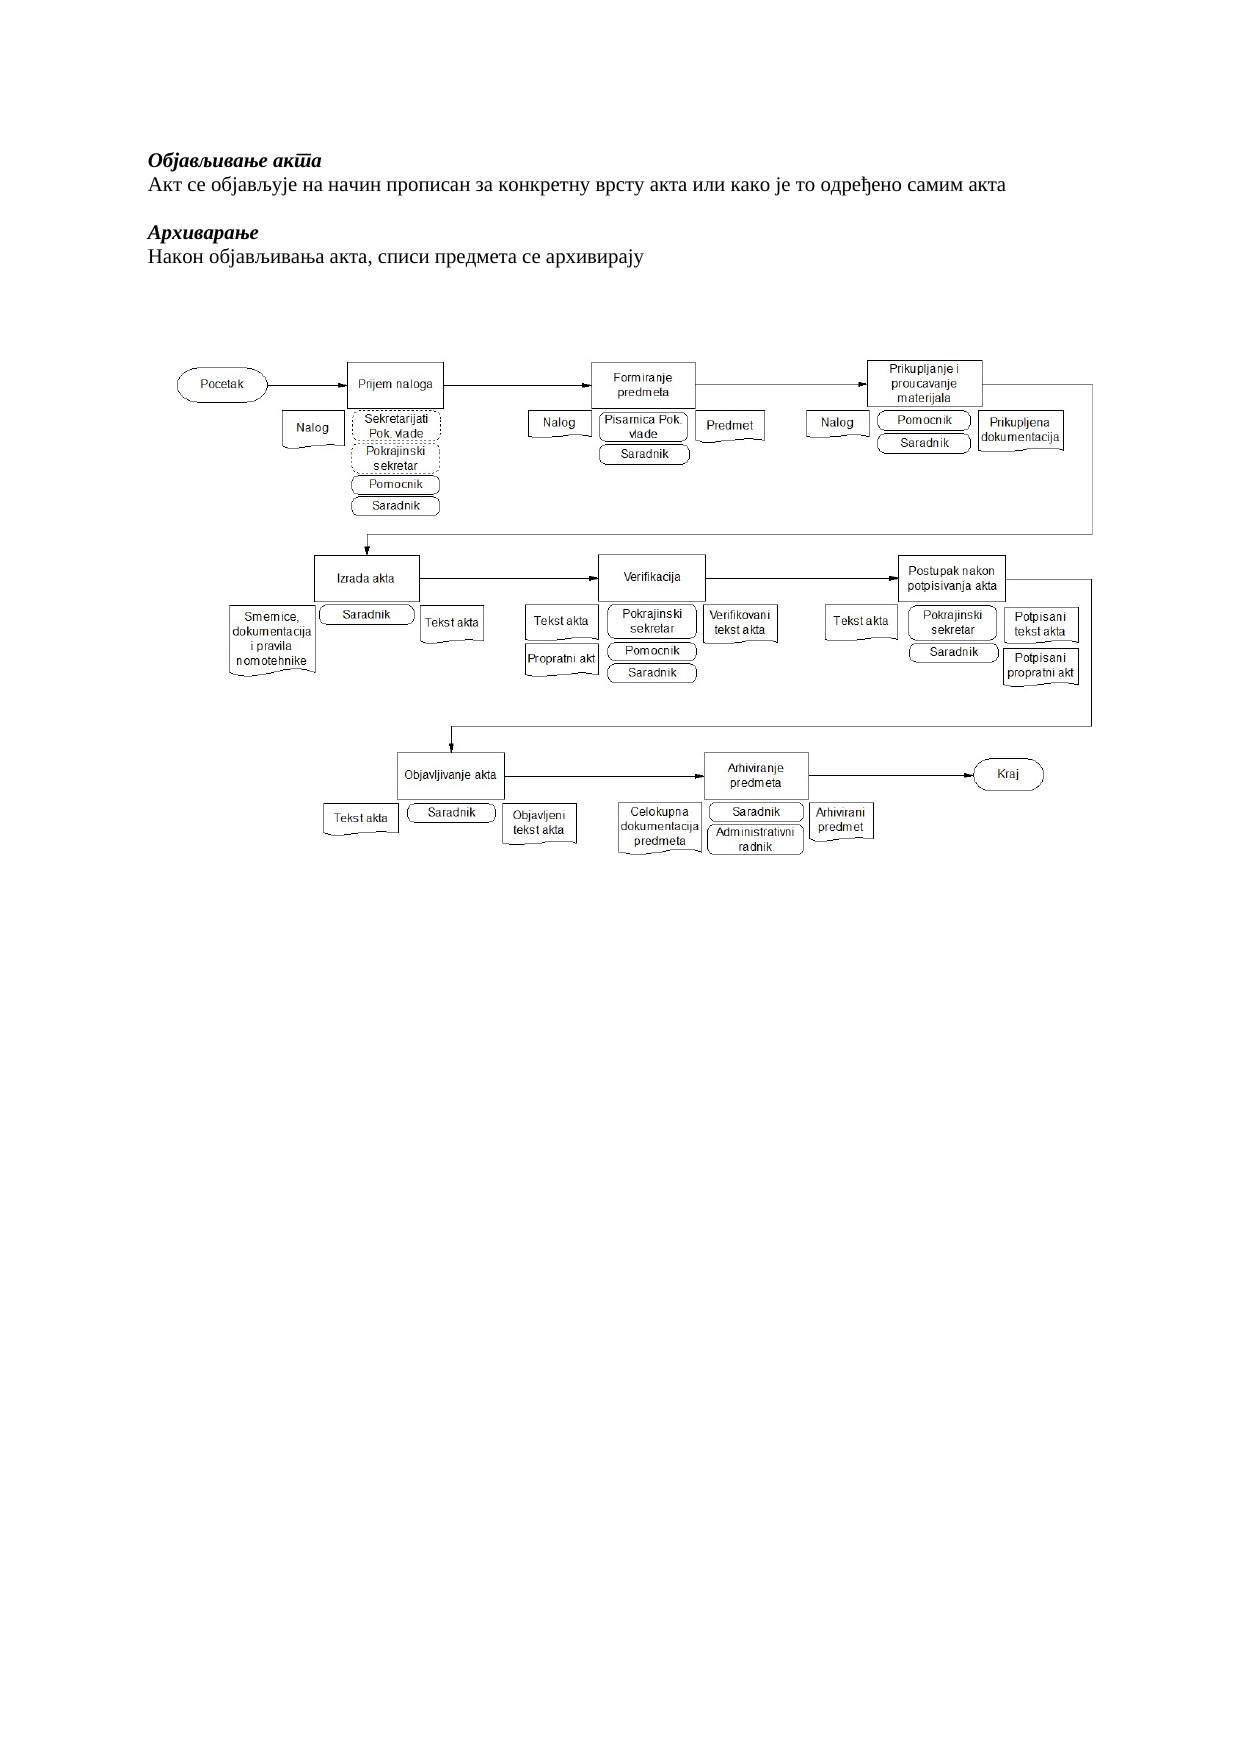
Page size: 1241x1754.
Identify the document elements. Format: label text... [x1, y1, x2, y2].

text Објављивање акта [148, 148, 1093, 172]
text Архиварање [148, 220, 1093, 244]
text Након објављивања акта, списи предмета се архивирају [148, 244, 1093, 268]
picture [147, 316, 1093, 855]
text Акт се објављује на начин прописан за конкретну врсту акта или како је то одређено самим акта [148, 172, 1093, 196]
